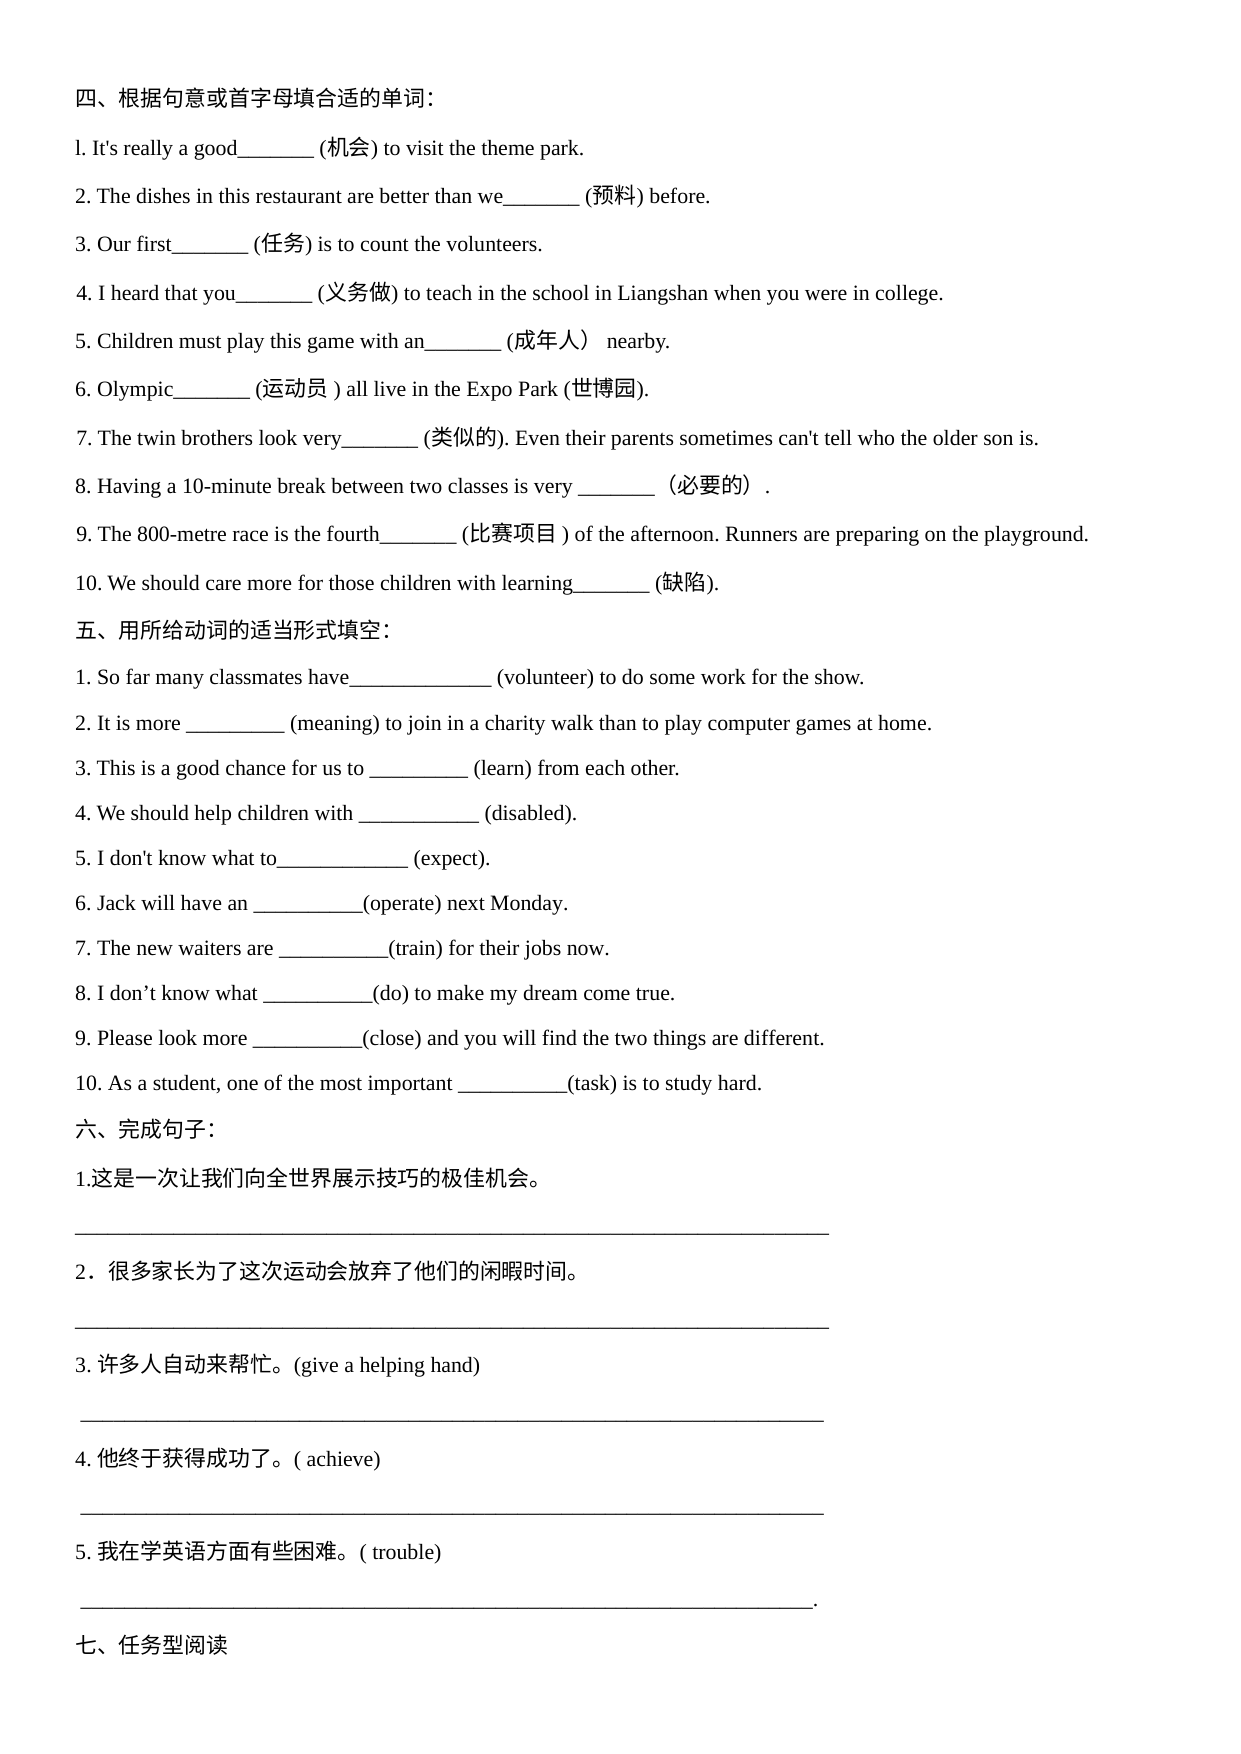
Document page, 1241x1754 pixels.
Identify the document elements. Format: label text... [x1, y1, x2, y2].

text 2. It is more _________ (meaning) to join in a charity walk than to play computer games at home. [75, 706, 1165, 738]
text ___________________________________________________________________. [75, 1582, 1165, 1615]
text 5. 我在学英语方面有些困难。( trouble) [75, 1534, 1165, 1566]
text 四、根据句意或首字母填合适的单词： [75, 81, 1165, 113]
text _____________________________________________________________________ [75, 1302, 1165, 1334]
text 2. The dishes in this restaurant are better than we_______ (预料) before. [75, 177, 1165, 210]
text 5. I don't know what to____________ (expect). [75, 841, 1165, 874]
text 4. 他终于获得成功了。( achieve) [75, 1440, 1165, 1473]
text 3. Our first_______ (任务) is to count the volunteers. [75, 226, 1165, 258]
text 4. We should help children with ___________ (disabled). [75, 796, 1165, 828]
text 8. Having a 10-minute break between two classes is very _______（必要的）. [75, 467, 1165, 500]
text 2．很多家长为了这次运动会放弃了他们的闲暇时间。 [75, 1253, 1165, 1286]
text 6. Jack will have an __________(operate) next Monday. [75, 886, 1165, 919]
text 5. Children must play this game with an_______ (成年人） nearby. [75, 322, 1165, 355]
text 6. Olympic_______ (运动员 ) all live in the Expo Park (世博园). [75, 371, 1165, 403]
text _____________________________________________________________________ [75, 1208, 1165, 1241]
text 七、任务型阅读 [75, 1627, 1165, 1660]
text 3. 许多人自动来帮忙。(give a helping hand) [75, 1347, 1165, 1379]
text 9. The 800-metre race is the fourth_______ (比赛项目 ) of the afternoon. Runners are preparing on the playground. [76, 516, 1165, 548]
text l. It's really a good_______ (机会) to visit the theme park. [75, 129, 1165, 162]
text 10. As a student, one of the most important __________(task) is to study hard. [75, 1067, 1165, 1099]
text 1.这是一次让我们向全世界展示技巧的极佳机会。 [75, 1160, 1165, 1193]
text 7. The new waiters are __________(train) for their jobs now. [75, 931, 1165, 964]
text 1. So far many classmates have_____________ (volunteer) to do some work for the show. [75, 661, 1165, 693]
text 8. I don’t know what __________(do) to make my dream come true. [75, 976, 1165, 1009]
text 4. I heard that you_______ (义务做) to teach in the school in Liangshan when you were in college. [76, 274, 1165, 307]
text 3. This is a good chance for us to _________ (learn) from each other. [75, 751, 1165, 783]
text 五、用所给动词的适当形式填空： [75, 612, 1165, 645]
text 9. Please look more __________(close) and you will find the two things are different. [75, 1022, 1165, 1054]
text 10. We should care more for those children with learning_______ (缺陷). [75, 564, 1165, 597]
text 7. The twin brothers look very_______ (类似的). Even their parents sometimes can't tell who the older son is. [76, 419, 1165, 452]
text ____________________________________________________________________ [75, 1395, 1165, 1428]
text ____________________________________________________________________ [75, 1489, 1165, 1521]
text 六、完成句子： [75, 1112, 1165, 1144]
